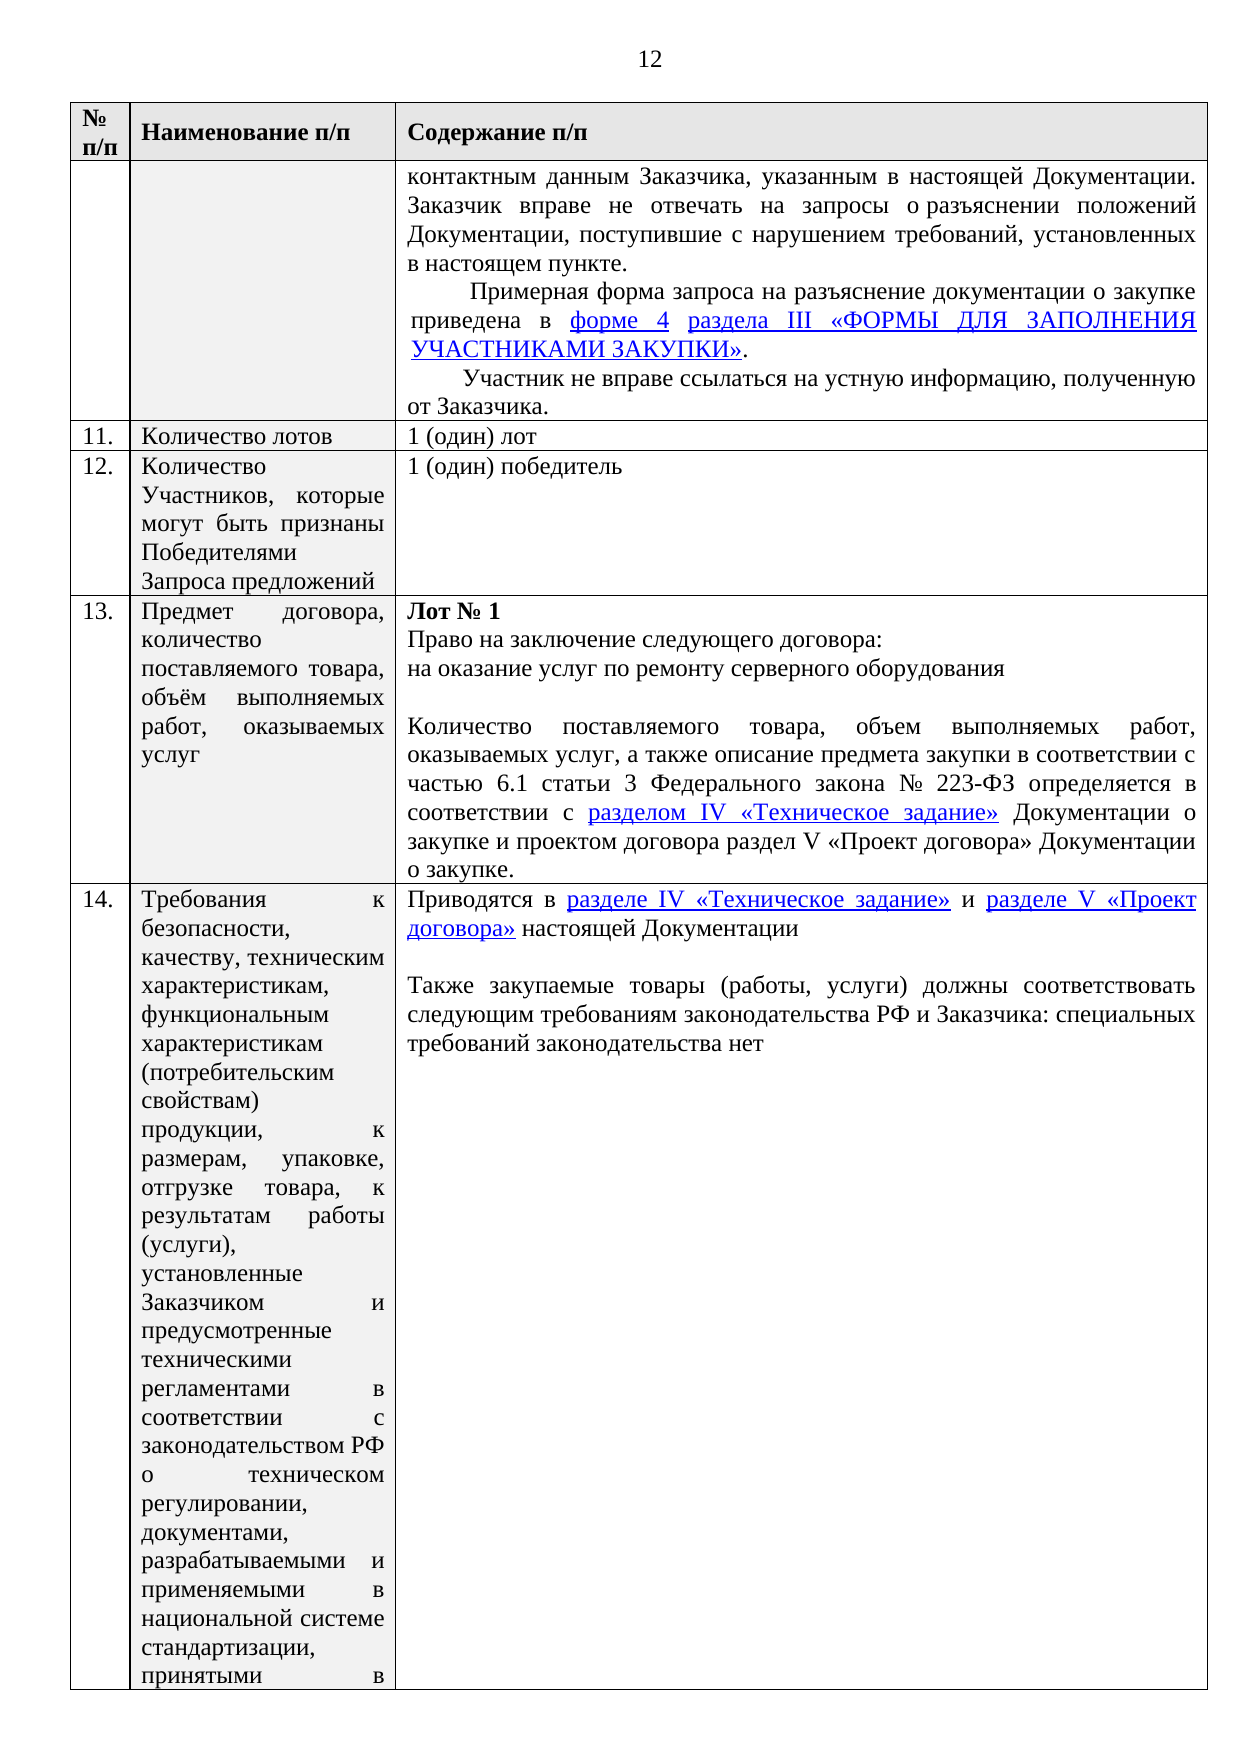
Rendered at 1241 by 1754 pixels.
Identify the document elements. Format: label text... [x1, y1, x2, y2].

table_cell Предмет договора, количество поставляемого товара, объём выполняемых работ, оказываемых услуг [131, 596, 395, 883]
table_cell [71, 451, 129, 595]
table_cell Количество Участников, которые могут быть признаны Победителями Запроса предложений [131, 451, 395, 595]
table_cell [396, 884, 1207, 1689]
table_cell 1 (один) победитель [396, 451, 1207, 595]
table_cell [71, 884, 129, 1689]
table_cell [396, 161, 1207, 420]
table_cell [71, 161, 129, 420]
table_cell Лот № 1 Право на заключение следующего договора: на оказание услуг по ремонту серверного оборудования Количество поставляемого товара, объем выполняемых работ, оказываемых услуг, а также описание предмета закупки в соответствии с частью 6.1 статьи 3 Федерального закона № 223-ФЗ определяется в соответствии с разделом IV «Техническое задание» Документации о закупке и проектом договора раздел V «Проект договора» Документации о закупке. [396, 596, 1207, 883]
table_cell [131, 161, 395, 420]
table_cell [71, 421, 129, 450]
table_cell 1 (один) лот [396, 421, 1207, 450]
table_header № п/п [71, 103, 129, 160]
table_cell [131, 884, 395, 1689]
table_cell Количество лотов [131, 421, 395, 450]
table_header Содержание п/п [396, 103, 1207, 160]
table_header Наименование п/п [131, 103, 395, 160]
table_cell [71, 596, 129, 883]
